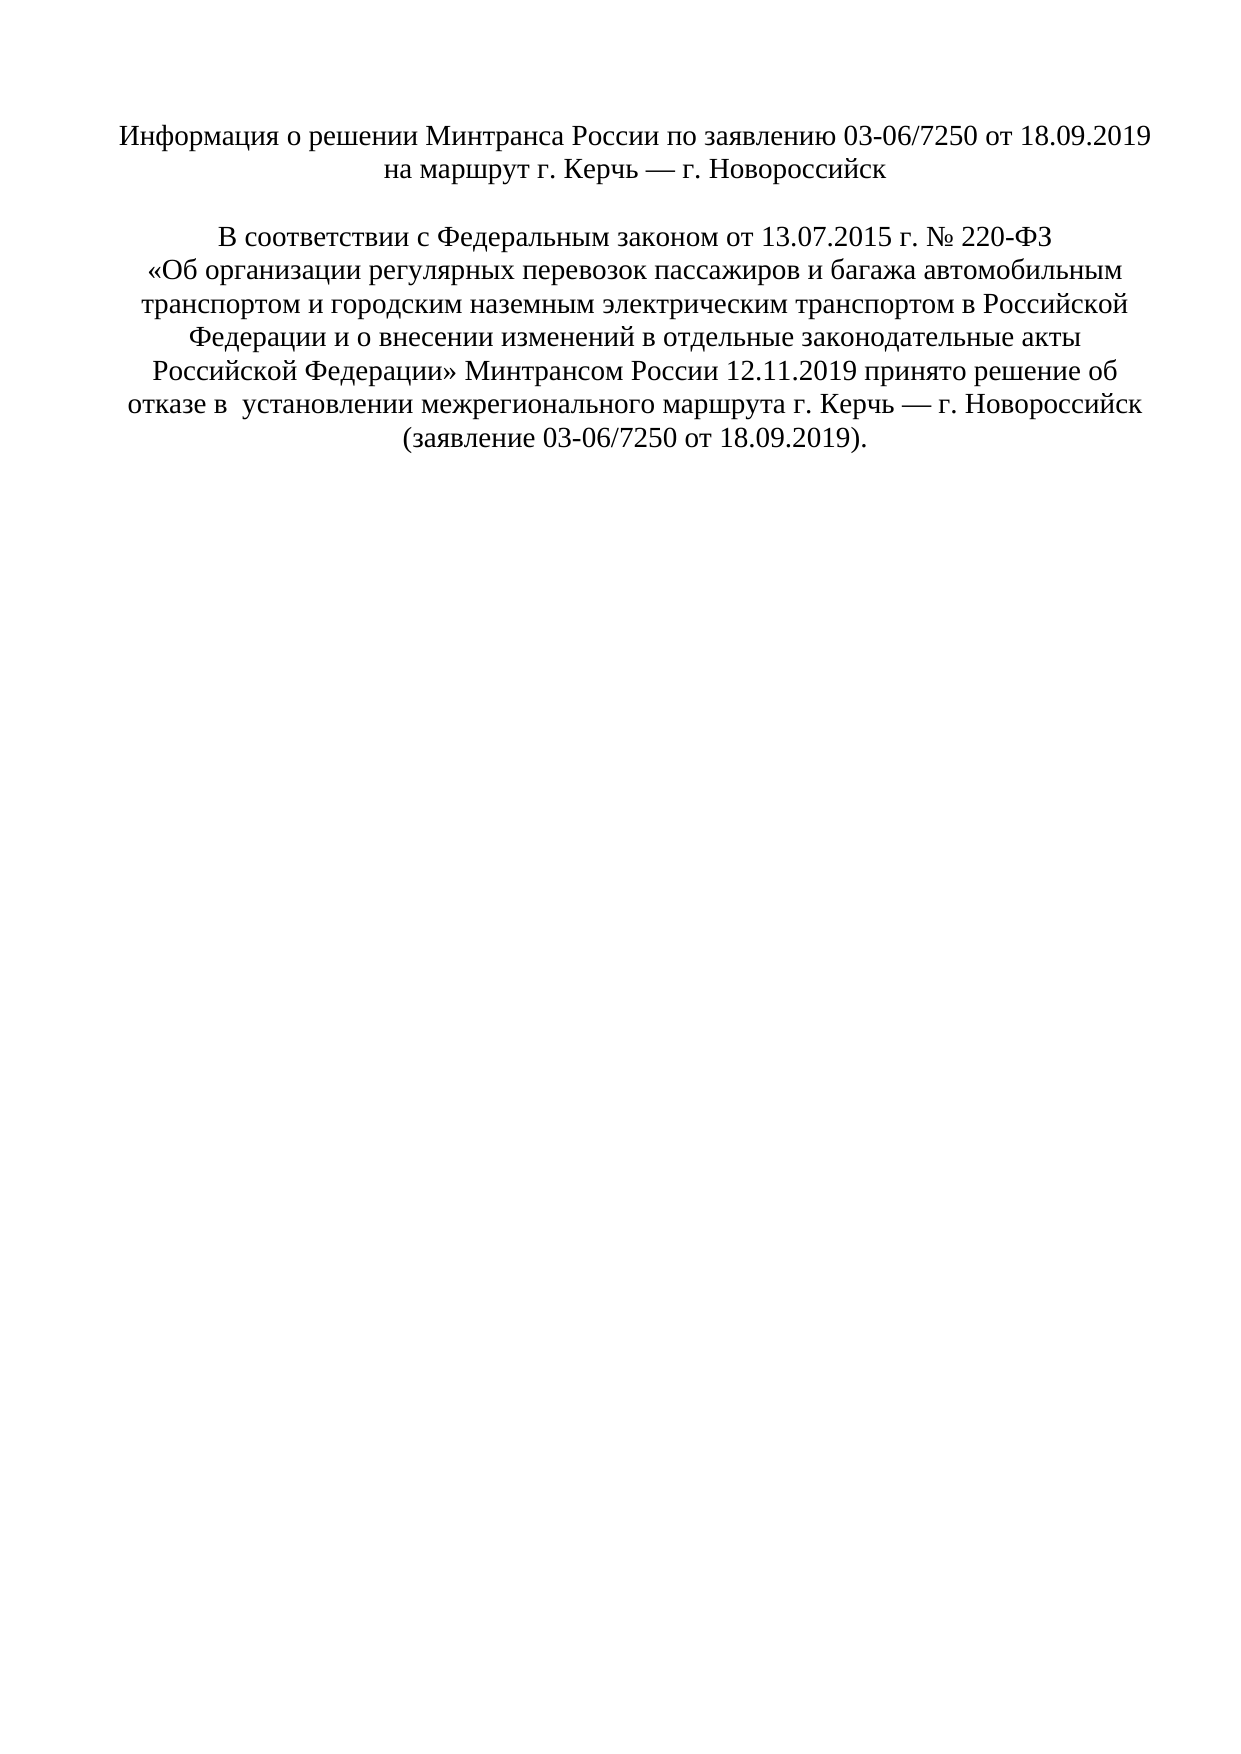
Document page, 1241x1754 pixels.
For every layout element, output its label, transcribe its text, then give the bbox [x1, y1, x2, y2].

text Информация о решении Минтранса России по заявлению 03-06/7250 от 18.09.2019 на маршрут г. Керчь — г. Новороссийск [118, 118, 1152, 185]
text В соответствии с Федеральным законом от 13.07.2015 г. № 220-ФЗ «Об организации регулярных перевозок пассажиров и багажа автомобильным транспортом и городским наземным электрическим транспортом в Российской Федерации и о внесении изменений в отдельные законодательные акты Российской Федерации» Минтрансом России 12.11.2019 принято решение об отказе в установлении межрегионального маршрута г. Керчь — г. Новороссийск (заявление 03-06/7250 от 18.09.2019). [118, 219, 1152, 453]
